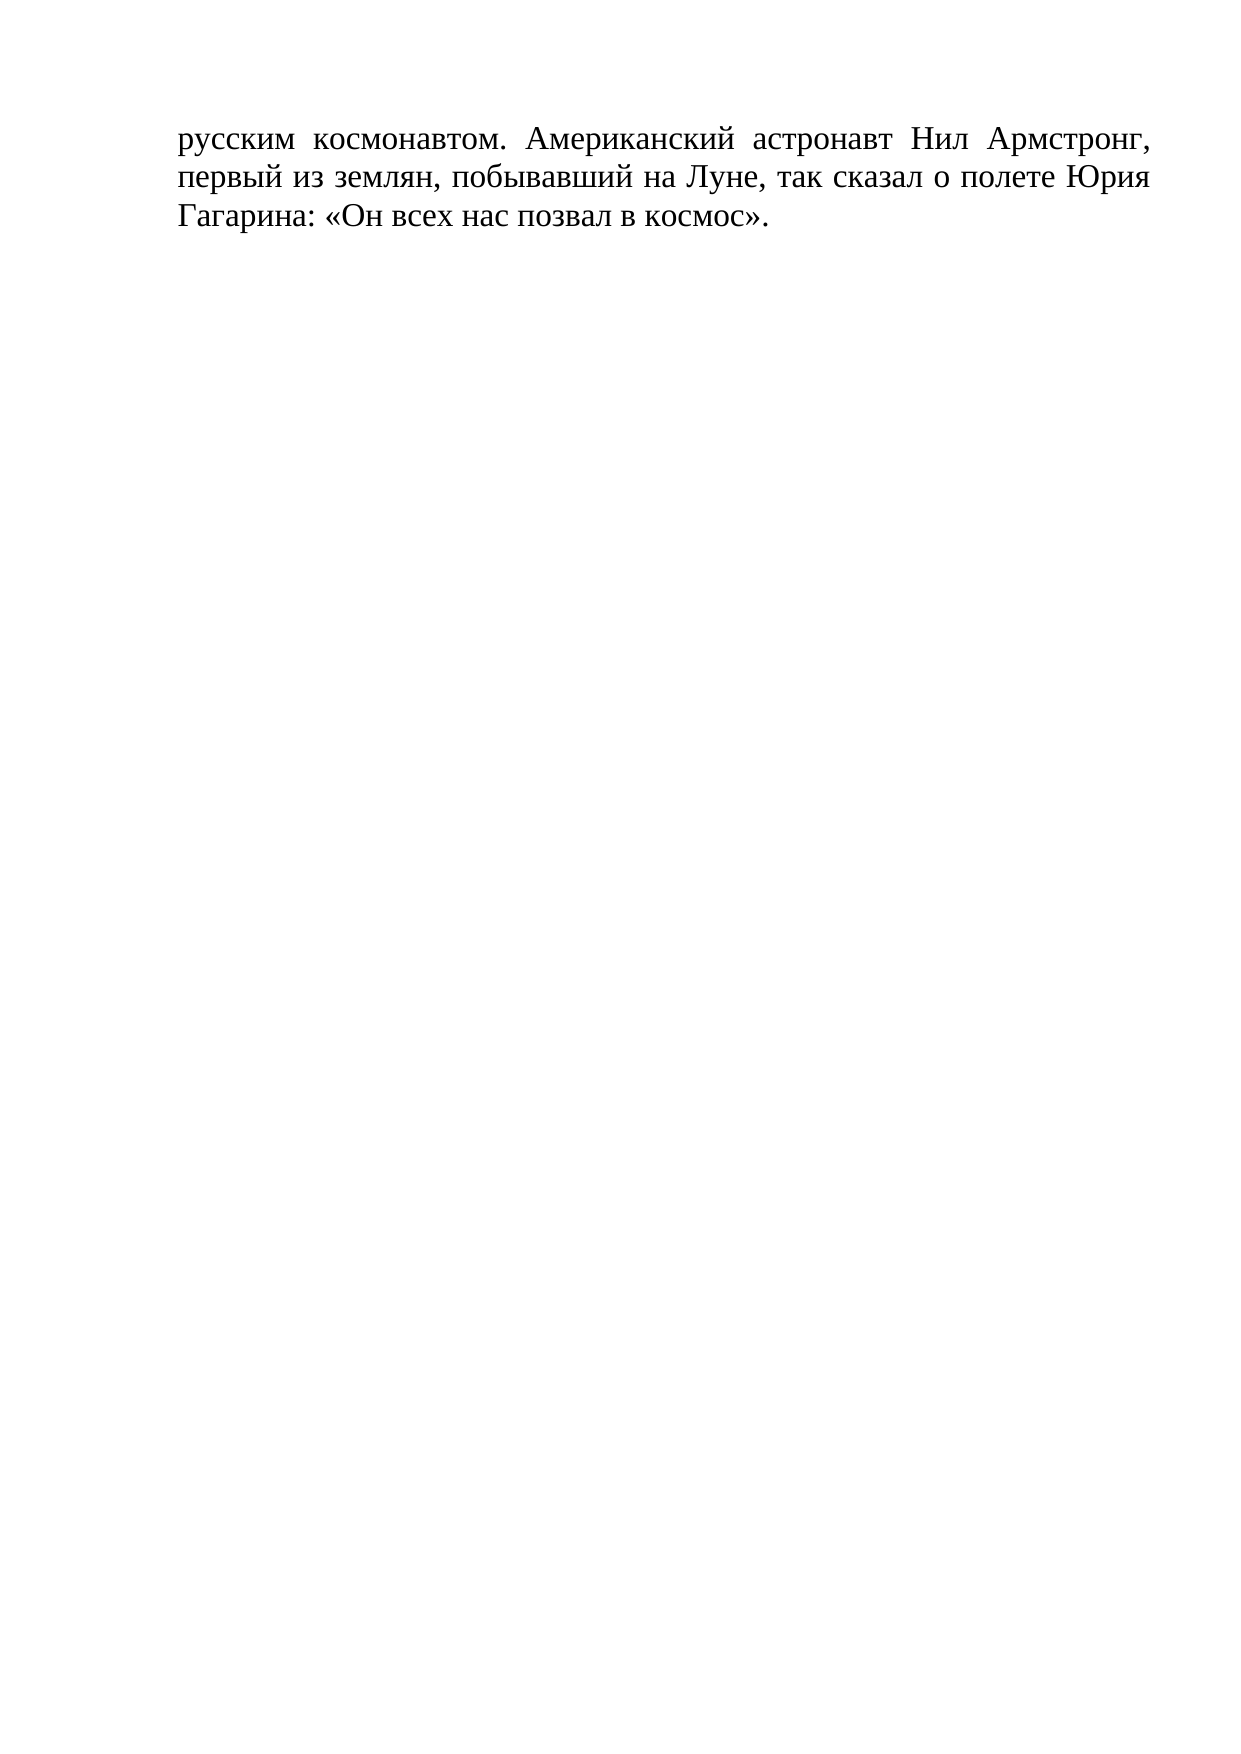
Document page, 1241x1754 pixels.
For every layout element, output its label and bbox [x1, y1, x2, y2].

text [177, 118, 1152, 233]
